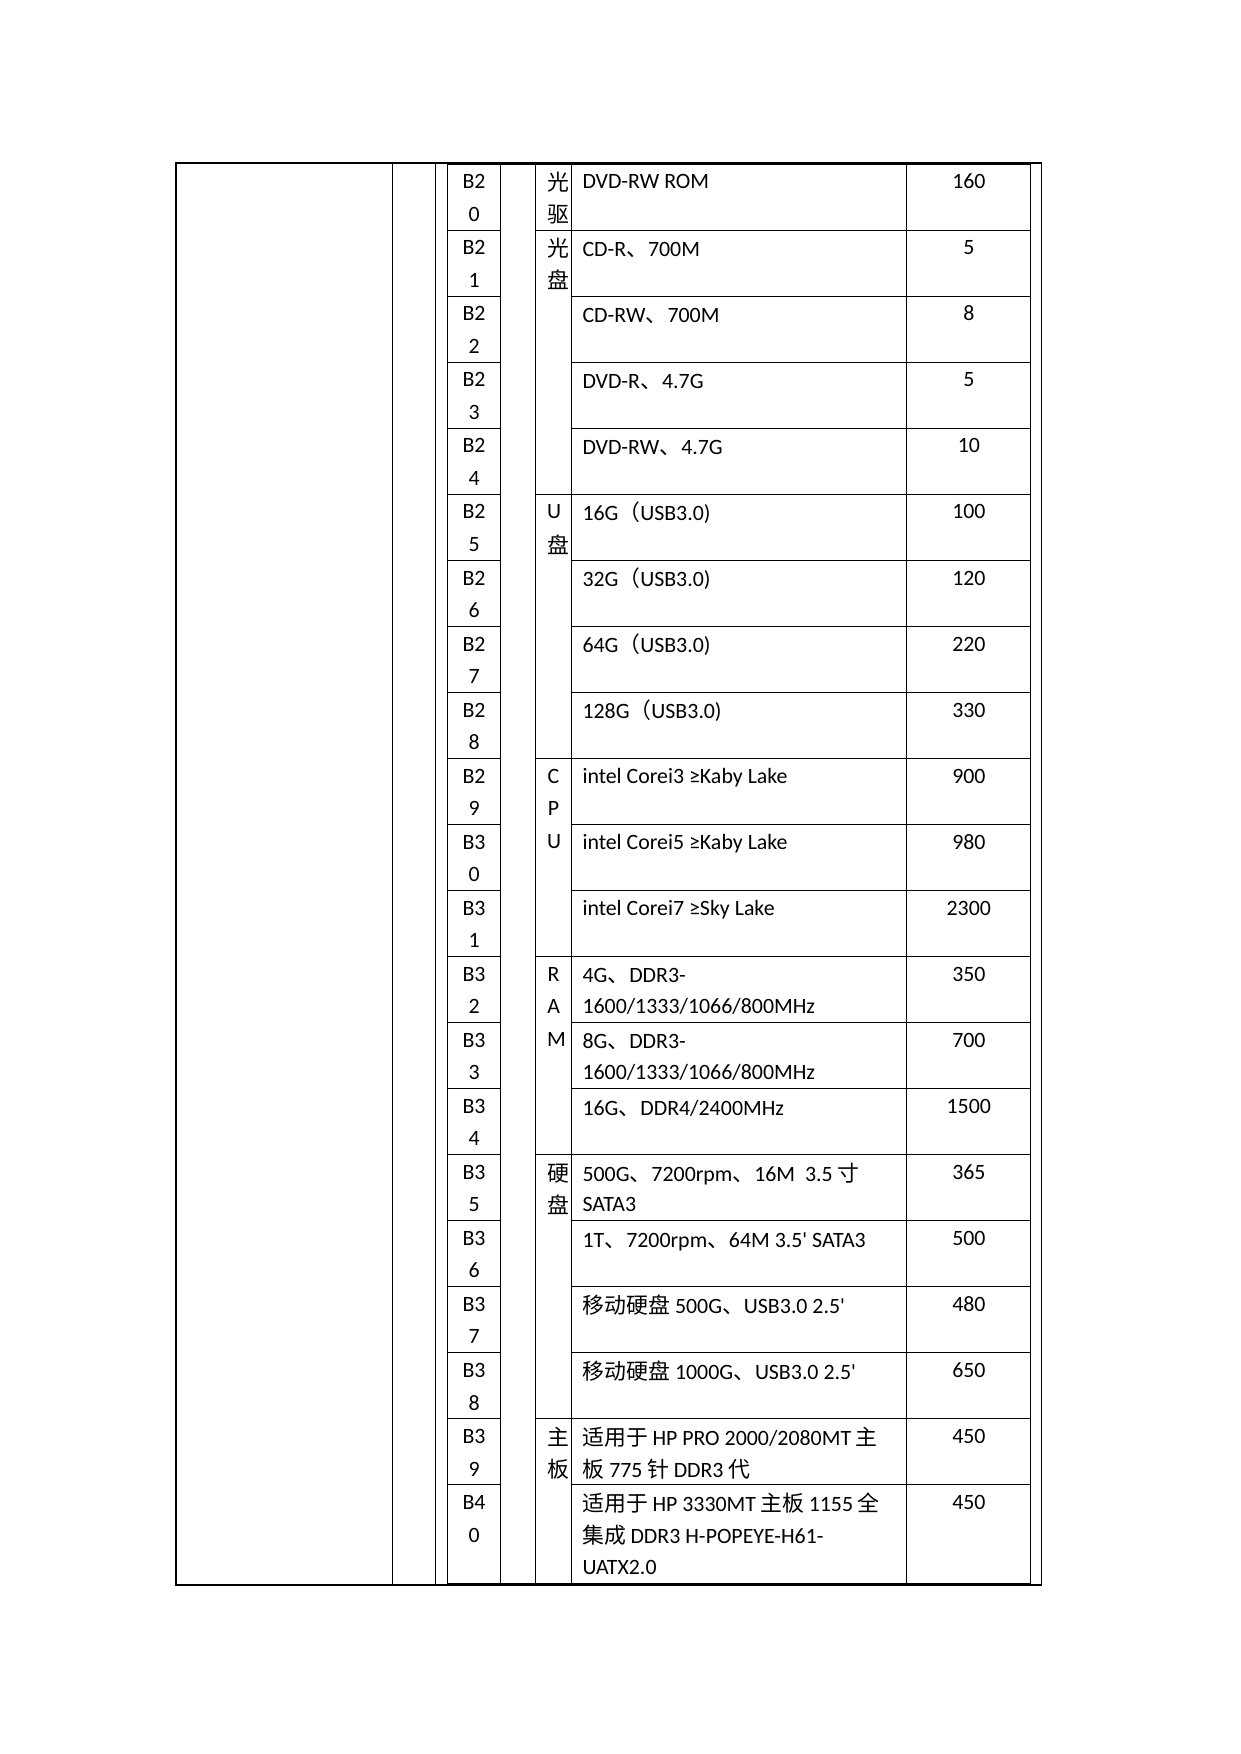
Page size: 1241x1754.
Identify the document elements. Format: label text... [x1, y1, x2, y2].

table_cell 核心产品为：编号A12硒鼓 注：本项目产品类别分为A、B、C、D、E、F六大类。 [572, 1287, 906, 1352]
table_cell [448, 1419, 500, 1484]
table_cell 核心产品为：编号A12硒鼓 注：本项目产品类别分为A、B、C、D、E、F六大类。 [907, 1221, 1030, 1286]
table_cell 核心产品为：编号A12硒鼓 注：本项目产品类别分为A、B、C、D、E、F六大类。 [907, 957, 1030, 1022]
table_cell 核心产品为：编号A12硒鼓 注：本项目产品类别分为A、B、C、D、E、F六大类。 [572, 297, 906, 362]
table_cell 核心产品为：编号A12硒鼓 注：本项目产品类别分为A、B、C、D、E、F六大类。 [572, 825, 906, 890]
table_cell 核心产品为：编号A12硒鼓 注：本项目产品类别分为A、B、C、D、E、F六大类。 [907, 231, 1030, 296]
table_cell 核心产品为：编号A12硒鼓 注：本项目产品类别分为A、B、C、D、E、F六大类。 [907, 693, 1030, 758]
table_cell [1031, 164, 1041, 1584]
table_cell 核心产品为：编号A12硒鼓 注：本项目产品类别分为A、B、C、D、E、F六大类。 [907, 495, 1030, 560]
table_cell 核心产品为：编号A12硒鼓 注：本项目产品类别分为A、B、C、D、E、F六大类。 [907, 1155, 1030, 1220]
table_cell 核心产品为：编号A12硒鼓 注：本项目产品类别分为A、B、C、D、E、F六大类。 [536, 495, 571, 758]
table_cell 核心产品为：编号A12硒鼓 注：本项目产品类别分为A、B、C、D、E、F六大类。 [572, 627, 906, 692]
table_cell 核心产品为：编号A12硒鼓 注：本项目产品类别分为A、B、C、D、E、F六大类。 [572, 693, 906, 758]
table_cell 核心产品为：编号A12硒鼓 注：本项目产品类别分为A、B、C、D、E、F六大类。 [572, 1089, 906, 1154]
table_cell 核心产品为：编号A12硒鼓 注：本项目产品类别分为A、B、C、D、E、F六大类。 [907, 1287, 1030, 1352]
table_cell 核心产品为：编号A12硒鼓 注：本项目产品类别分为A、B、C、D、E、F六大类。 [907, 1353, 1030, 1418]
table_cell 核心产品为：编号A12硒鼓 注：本项目产品类别分为A、B、C、D、E、F六大类。 [907, 759, 1030, 824]
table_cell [536, 165, 571, 230]
table_cell 核心产品为：编号A12硒鼓 注：本项目产品类别分为A、B、C、D、E、F六大类。 [572, 231, 906, 296]
table_cell 核心产品为：编号A12硒鼓 注：本项目产品类别分为A、B、C、D、E、F六大类。 [907, 627, 1030, 692]
table_cell 核心产品为：编号A12硒鼓 注：本项目产品类别分为A、B、C、D、E、F六大类。 [572, 1221, 906, 1286]
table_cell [907, 1485, 1030, 1583]
table_cell 核心产品为：编号A12硒鼓 注：本项目产品类别分为A、B、C、D、E、F六大类。 [536, 957, 571, 1154]
table_cell 核心产品为：编号A12硒鼓 注：本项目产品类别分为A、B、C、D、E、F六大类。 [572, 759, 906, 824]
table_cell 核心产品为：编号A12硒鼓 注：本项目产品类别分为A、B、C、D、E、F六大类。 [907, 1089, 1030, 1154]
table_cell 核心产品为：编号A12硒鼓 注：本项目产品类别分为A、B、C、D、E、F六大类。 [907, 1023, 1030, 1088]
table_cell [572, 165, 906, 230]
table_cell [448, 165, 500, 230]
table_cell 核心产品为：编号A12硒鼓 注：本项目产品类别分为A、B、C、D、E、F六大类。 [572, 1353, 906, 1418]
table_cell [536, 1419, 571, 1583]
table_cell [436, 164, 447, 1584]
table_cell 核心产品为：编号A12硒鼓 注：本项目产品类别分为A、B、C、D、E、F六大类。 [572, 957, 906, 1022]
table_cell 核心产品为：编号A12硒鼓 注：本项目产品类别分为A、B、C、D、E、F六大类。 [536, 759, 571, 956]
table_cell 核心产品为：编号A12硒鼓 注：本项目产品类别分为A、B、C、D、E、F六大类。 [907, 891, 1030, 956]
table_cell 核心产品为：编号A12硒鼓 注：本项目产品类别分为A、B、C、D、E、F六大类。 [536, 1155, 571, 1418]
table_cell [501, 165, 535, 1583]
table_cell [448, 1485, 500, 1583]
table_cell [572, 1419, 906, 1484]
table_cell 核心产品为：编号A12硒鼓 注：本项目产品类别分为A、B、C、D、E、F六大类。 [572, 1023, 906, 1088]
table_cell [177, 164, 392, 1584]
table_cell 核心产品为：编号A12硒鼓 注：本项目产品类别分为A、B、C、D、E、F六大类。 [536, 231, 571, 494]
table_cell 核心产品为：编号A12硒鼓 注：本项目产品类别分为A、B、C、D、E、F六大类。 [907, 561, 1030, 626]
table_cell 核心产品为：编号A12硒鼓 注：本项目产品类别分为A、B、C、D、E、F六大类。 [907, 429, 1030, 494]
table_cell 核心产品为：编号A12硒鼓 注：本项目产品类别分为A、B、C、D、E、F六大类。 [572, 561, 906, 626]
table_cell 核心产品为：编号A12硒鼓 注：本项目产品类别分为A、B、C、D、E、F六大类。 [572, 429, 906, 494]
table_cell 核心产品为：编号A12硒鼓 注：本项目产品类别分为A、B、C、D、E、F六大类。 [572, 495, 906, 560]
table_cell 核心产品为：编号A12硒鼓 注：本项目产品类别分为A、B、C、D、E、F六大类。 [907, 825, 1030, 890]
table_cell 核心产品为：编号A12硒鼓 注：本项目产品类别分为A、B、C、D、E、F六大类。 [572, 1155, 906, 1220]
table_cell 核心产品为：编号A12硒鼓 注：本项目产品类别分为A、B、C、D、E、F六大类。 [572, 363, 906, 428]
table_cell 核心产品为：编号A12硒鼓 注：本项目产品类别分为A、B、C、D、E、F六大类。 [572, 891, 906, 956]
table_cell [572, 1485, 906, 1583]
table_cell 核心产品为：编号A12硒鼓 注：本项目产品类别分为A、B、C、D、E、F六大类。 [907, 363, 1030, 428]
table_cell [907, 165, 1030, 230]
table_cell 核心产品为：编号A12硒鼓 注：本项目产品类别分为A、B、C、D、E、F六大类。 [907, 297, 1030, 362]
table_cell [907, 1419, 1030, 1484]
table_cell 1 [393, 164, 435, 1584]
